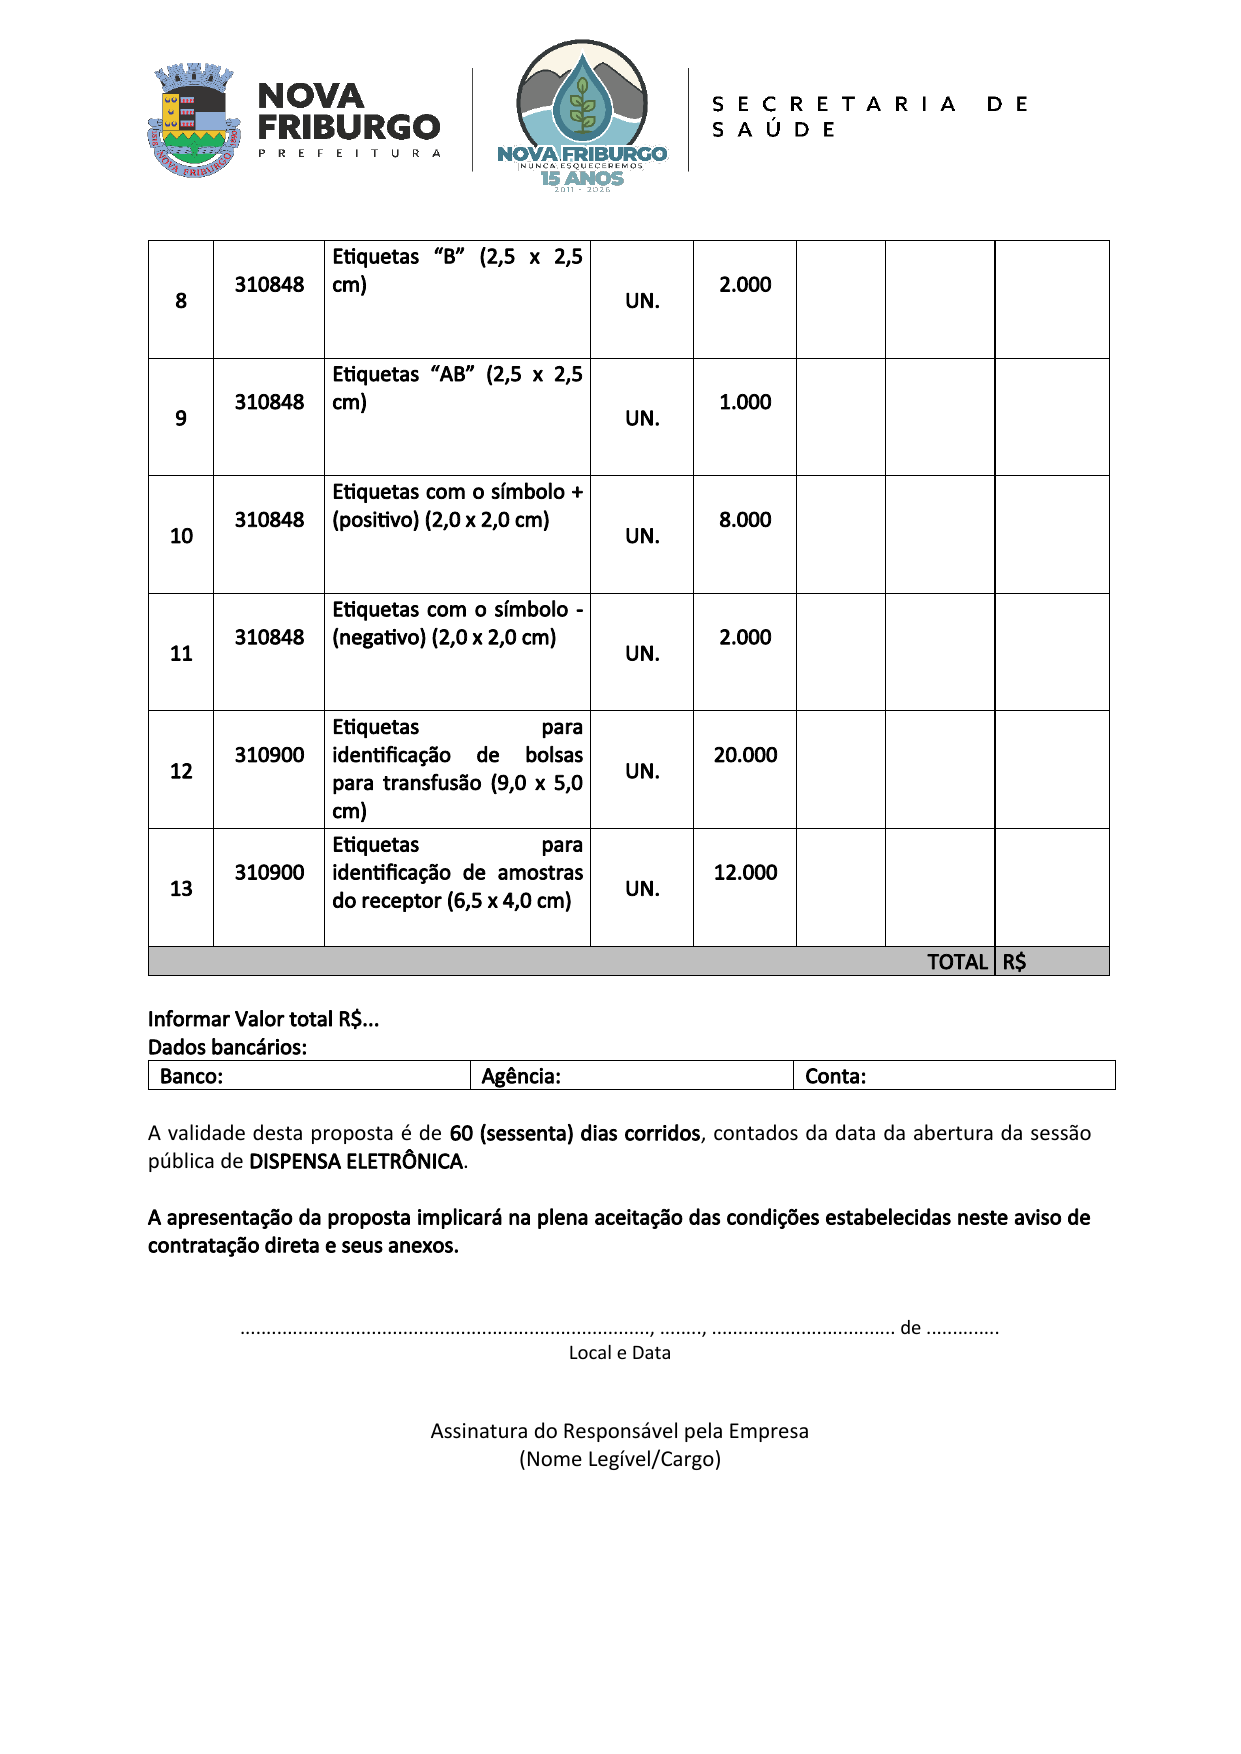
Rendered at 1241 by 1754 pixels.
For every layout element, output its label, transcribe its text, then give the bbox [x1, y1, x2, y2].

table_cell [797, 241, 885, 358]
table_cell R$ [996, 947, 1109, 975]
table_cell [886, 594, 994, 710]
table_cell [797, 594, 885, 710]
table_cell [886, 476, 994, 593]
table_cell [996, 359, 1109, 475]
table_header Banco: [149, 1061, 470, 1089]
text Dados bancários: [148, 1032, 1092, 1060]
table_cell 1.000 [694, 359, 796, 475]
table_cell Etiquetas com o símbolo - (negativo) (2,0 x 2,0 cm) [325, 594, 590, 710]
table_cell [797, 711, 885, 828]
table_cell [996, 594, 1109, 710]
table_cell [886, 711, 994, 828]
table_cell 8.000 [694, 476, 796, 593]
table_cell UN. [591, 241, 693, 358]
table_cell 12 [149, 711, 213, 828]
table_cell UN. [591, 594, 693, 710]
table_cell [996, 711, 1109, 828]
table_header Conta: [794, 1061, 1115, 1089]
table_cell 20.000 [694, 711, 796, 828]
table_cell [797, 359, 885, 475]
table_cell 310848 [214, 241, 324, 358]
text Local e Data [148, 1339, 1092, 1365]
table_cell 310848 [214, 594, 324, 710]
picture [118, 25, 1063, 209]
table_cell [797, 476, 885, 593]
text (Nome Legível/Cargo) [148, 1444, 1092, 1472]
table_cell 12.000 [694, 829, 796, 946]
table_cell 310900 [214, 711, 324, 828]
table_cell Etiquetas com o símbolo + (positivo) (2,0 x 2,0 cm) [325, 476, 590, 593]
table_cell 310848 [214, 359, 324, 475]
table_header Agência: [471, 1061, 793, 1089]
table_cell [886, 829, 994, 946]
text A validade desta proposta é de 60 (sessenta) dias corridos, contados da data da abertura da sessão pública de DISPENSA ELETRÔNICA. [148, 1118, 1092, 1174]
table_cell [886, 359, 994, 475]
table_cell 2.000 [694, 594, 796, 710]
table_cell [797, 829, 885, 946]
table_cell 310848 [214, 476, 324, 593]
table_cell 9 [149, 359, 213, 475]
table_cell [886, 241, 994, 358]
table_cell TOTAL [149, 947, 994, 975]
table_cell [996, 829, 1109, 946]
table_cell UN. [591, 829, 693, 946]
text A apresentação da proposta implicará na plena aceitação das condições estabelecidas neste aviso de contratação direta e seus anexos. [148, 1202, 1092, 1258]
table_cell 11 [149, 594, 213, 710]
table_cell UN. [591, 711, 693, 828]
table_cell [996, 476, 1109, 593]
text Assinatura do Responsável pela Empresa [148, 1416, 1092, 1444]
table_cell Etiquetas “AB” (2,5 x 2,5 cm) [325, 359, 590, 475]
table_cell 2.000 [694, 241, 796, 358]
text .............................................................................., ........, ................................... de .............. [148, 1314, 1092, 1339]
table_cell 310900 [214, 829, 324, 946]
table_cell [996, 241, 1109, 358]
table_cell UN. [591, 476, 693, 593]
table_cell Etiquetas para identificação de bolsas para transfusão (9,0 x 5,0 cm) [325, 711, 590, 828]
table_cell 13 [149, 829, 213, 946]
table_cell Etiquetas para identificação de amostras do receptor (6,5 x 4,0 cm) [325, 829, 590, 946]
table_cell 8 [149, 241, 213, 358]
table_cell UN. [591, 359, 693, 475]
table_cell Etiquetas “B” (2,5 x 2,5 cm) [325, 241, 590, 358]
table_cell 10 [149, 476, 213, 593]
text Informar Valor total R$... [148, 1004, 1092, 1032]
